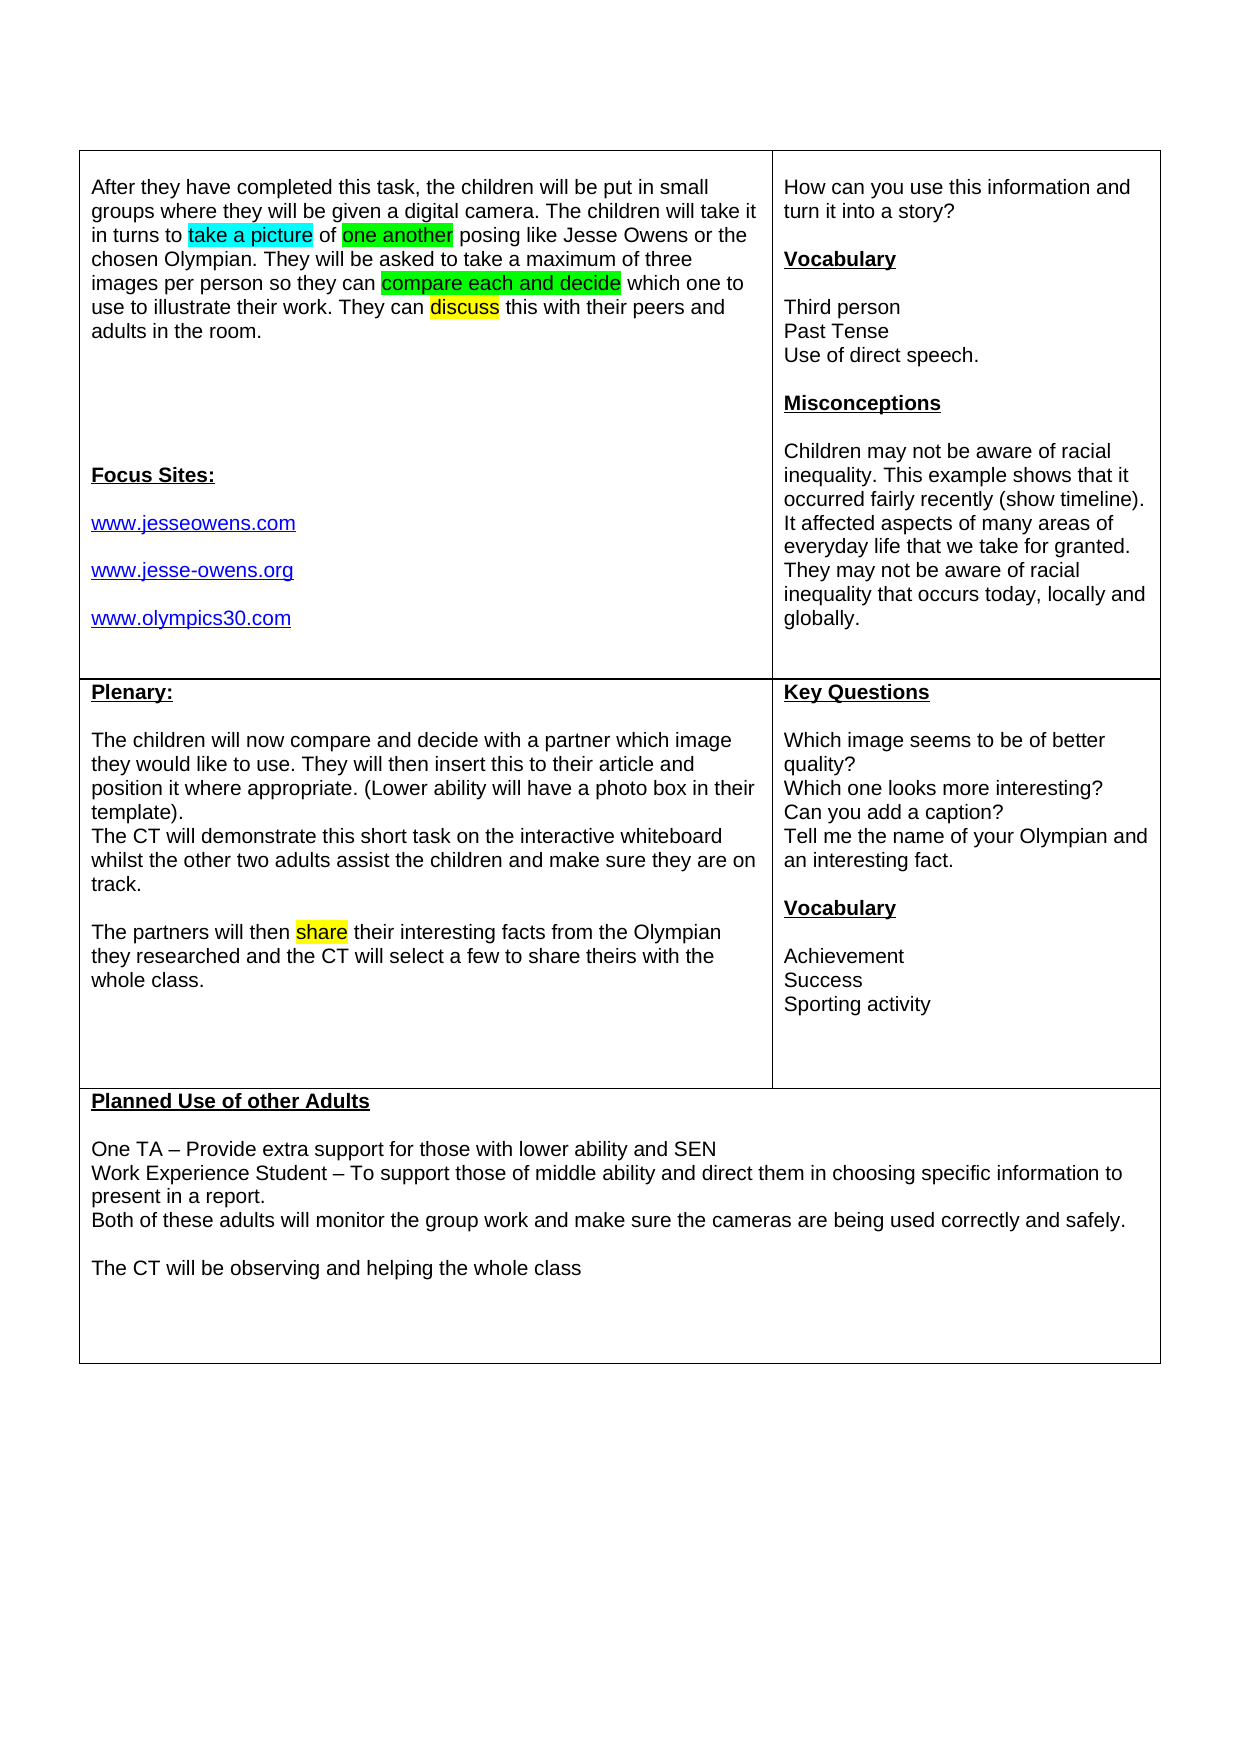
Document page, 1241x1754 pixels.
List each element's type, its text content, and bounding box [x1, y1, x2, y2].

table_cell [80, 151, 772, 678]
table_header Key Questions Which image seems to be of better quality? Which one looks more interesting? Can you add a caption? Tell me the name of your Olympian and an interesting fact. Vocabulary Achievement Success Sporting activity [773, 680, 1160, 1087]
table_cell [773, 151, 1160, 678]
table_header Plenary: The children will now compare and decide with a partner which image they would like to use. They will then insert this to their article and position it where appropriate. (Lower ability will have a photo box in their template). The CT will demonstrate this short task on the interactive whiteboard whilst the other two adults assist the children and make sure they are on track. The partners will then share their interesting facts from the Olympian they researched and the CT will select a few to share theirs with the whole class. [80, 680, 772, 1087]
table_cell Planned Use of other Adults One TA – Provide extra support for those with lower ability and SEN Work Experience Student – To support those of middle ability and direct them in choosing specific information to present in a report. Both of these adults will monitor the group work and make sure the cameras are being used correctly and safely. The CT will be observing and helping the whole class [80, 1089, 1160, 1362]
